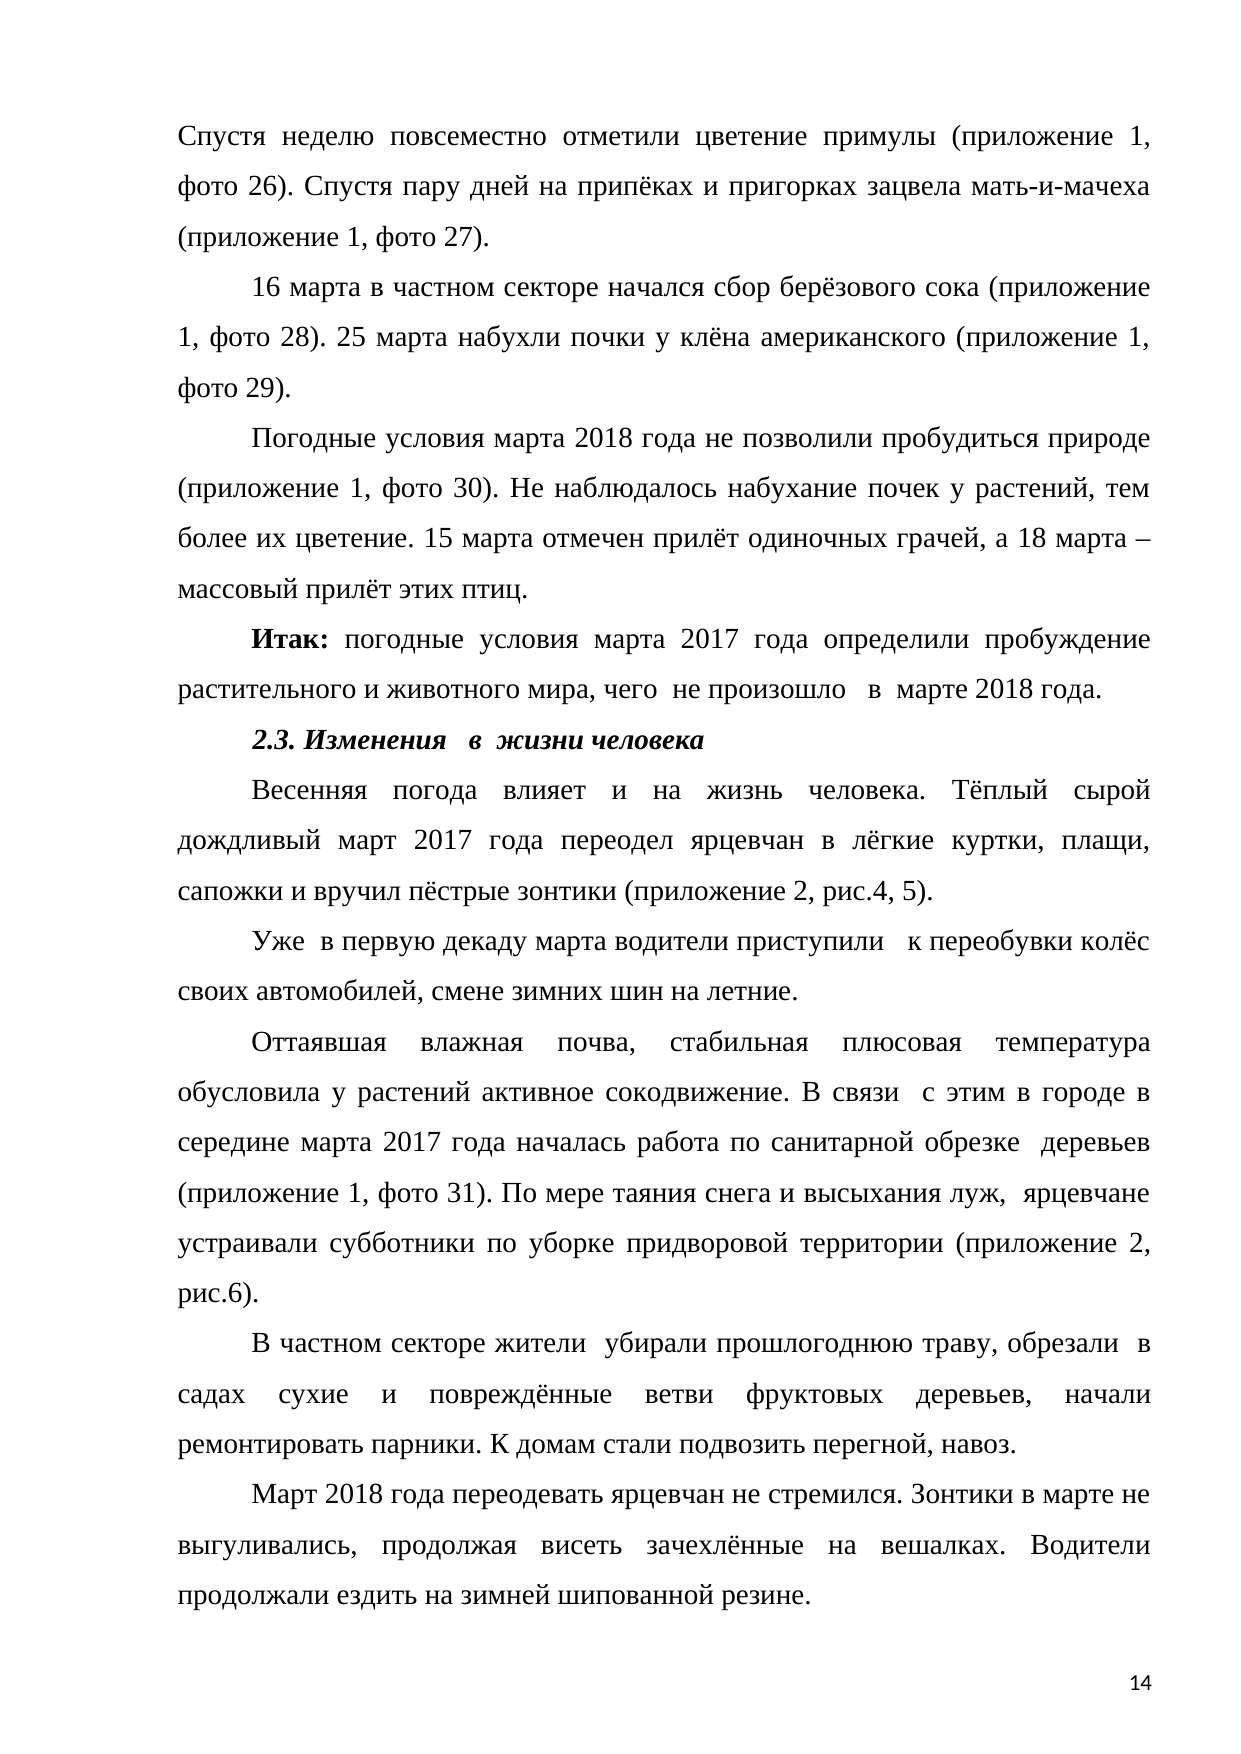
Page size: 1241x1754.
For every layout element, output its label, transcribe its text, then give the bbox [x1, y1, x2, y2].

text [177, 118, 1152, 252]
text Март 2018 года переодевать ярцевчан не стремился. Зонтики в марте не выгуливались, продолжая висеть зачехлённые на вешалках. Водители продолжали ездить на зимней шипованной резине. [177, 1477, 1152, 1611]
text 16 марта в частном секторе начался сбор берёзового сока (приложение 1, фото 28). 25 марта набухли почки у клёна американского (приложение 1, фото 29). [177, 269, 1152, 403]
text Погодные условия марта 2018 года не позволили пробудиться природе (приложение 1, фото 30). Не наблюдалось набухание почек у растений, тем более их цветение. 15 марта отмечен прилёт одиночных грачей, а 18 марта – массовый прилёт этих птиц. [177, 420, 1152, 604]
text Оттаявшая влажная почва, стабильная плюсовая температура обусловила у растений активное сокодвижение. В связи с этим в городе в середине марта 2017 года началась работа по санитарной обрезке деревьев (приложение 1, фото 31). По мере таяния снега и высыхания луж, ярцевчане устраивали субботники по уборке придворовой территории (приложение 2, рис.6). [177, 1024, 1152, 1309]
list 2.3. Изменения в жизни человека [252, 722, 1152, 755]
text Уже в первую декаду марта водители приступили к переобувки колёс своих автомобилей, смене зимних шин на летние. [177, 923, 1152, 1007]
text Итак: погодные условия марта 2017 года определили пробуждение растительного и животного мира, чего не произошло в марте 2018 года. [177, 621, 1152, 705]
text В частном секторе жители убирали прошлогоднюю траву, обрезали в садах сухие и повреждённые ветви фруктовых деревьев, начали ремонтировать парники. К домам стали подвозить перегной, навоз. [177, 1326, 1152, 1460]
text Весенняя погода влияет и на жизнь человека. Тёплый сырой дождливый март 2017 года переодел ярцевчан в лёгкие куртки, плащи, сапожки и вручил пёстрые зонтики (приложение 2, рис.4, 5). [177, 772, 1152, 906]
